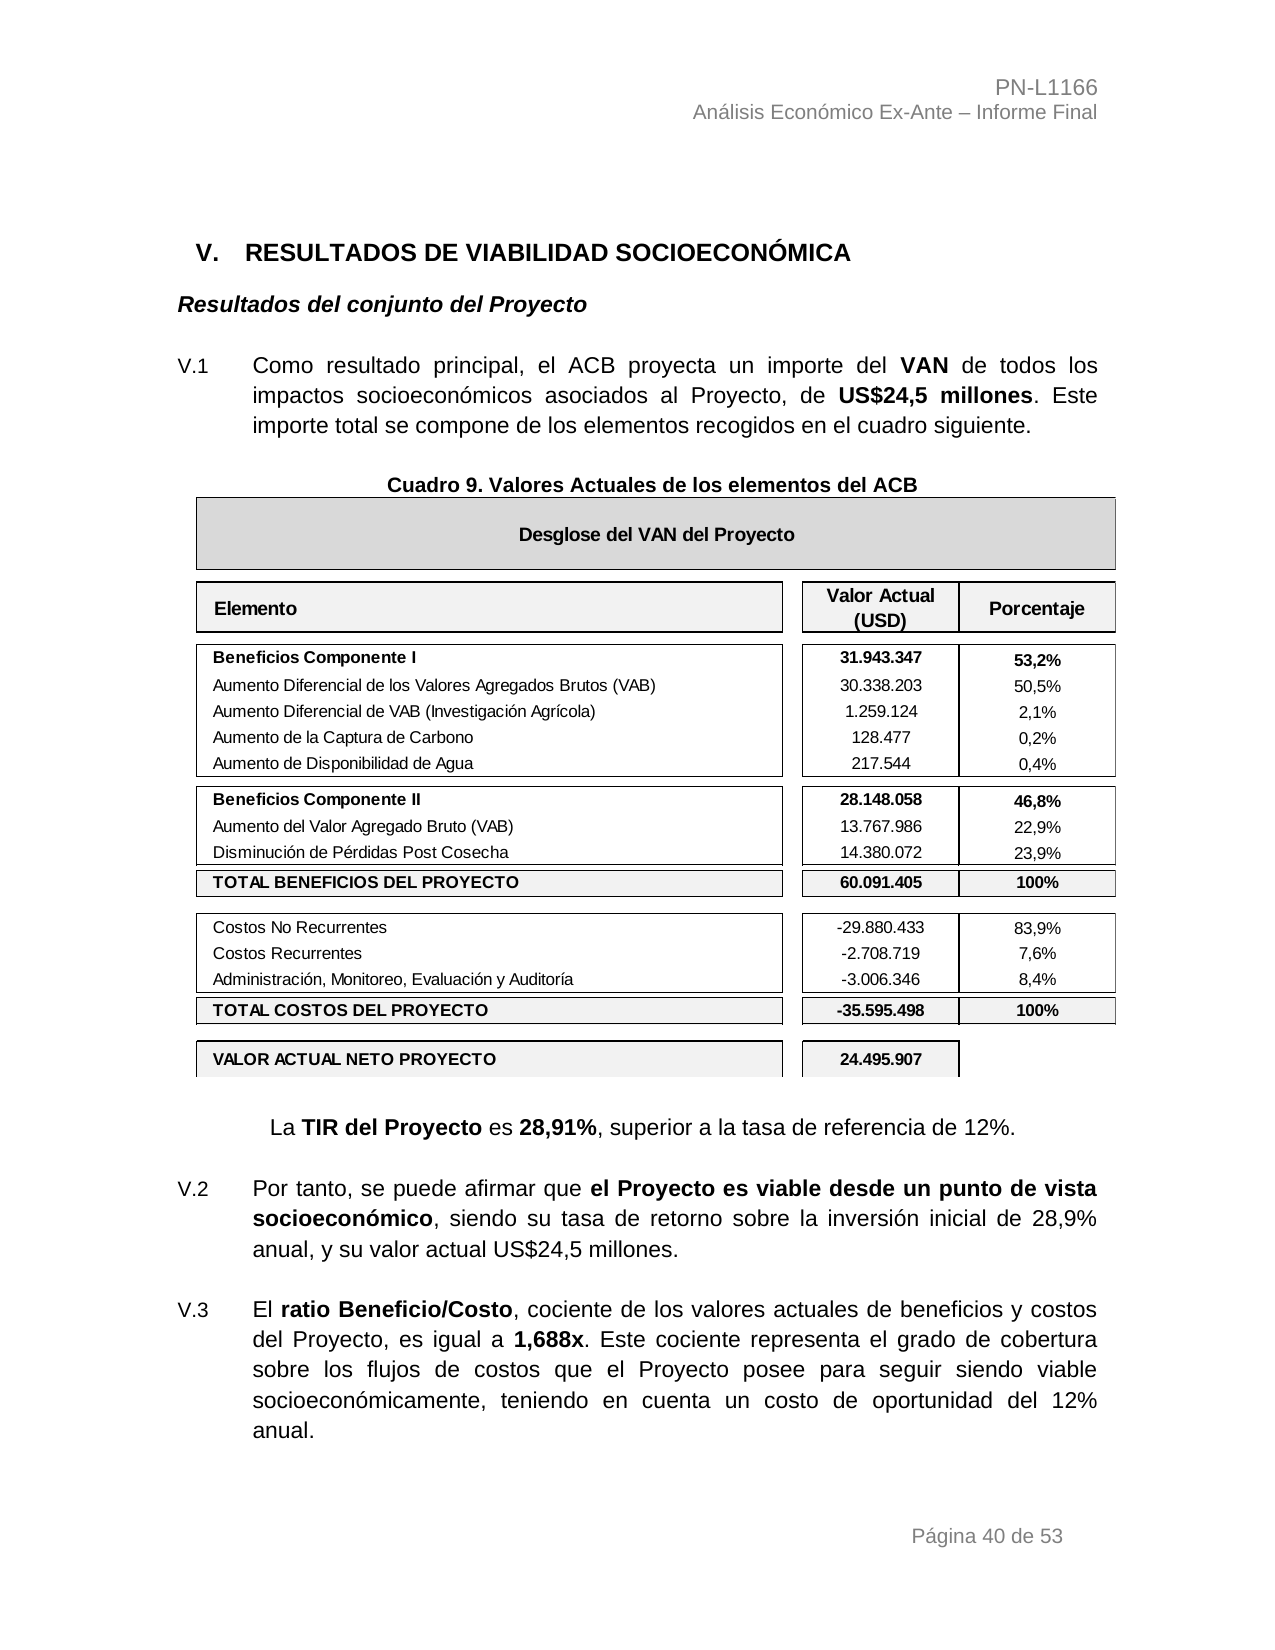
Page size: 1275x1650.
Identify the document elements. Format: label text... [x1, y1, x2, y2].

text Cuadro 9. Valores Actuales de los elementos del ACB [207, 473, 1098, 497]
subtitle Resultados del conjunto del Proyecto [177, 291, 1098, 318]
text La TIR del Proyecto es 28,91%, superior a la tasa de referencia de 12%. [177, 1114, 1098, 1141]
list Como resultado principal, el ACB proyecta un importe del VAN de todos los impactos socioeconómicos asociados al Proyecto, de US$24,5 millones. Este importe total se compone de los elementos recogidos en el cuadro siguiente. [177, 352, 1098, 439]
subtitle RESULTADOS DE VIABILIDAD SOCIOECONÓMICA [177, 238, 1098, 266]
list Por tanto, se puede afirmar que el Proyecto es viable desde un punto de vista socioeconómico, siendo su tasa de retorno sobre la inversión inicial de 28,9% anual, y su valor actual US$24,5 millones. [177, 1175, 1098, 1262]
list El ratio Beneficio/Costo, cociente de los valores actuales de beneficios y costos del Proyecto, es igual a 1,688x. Este cociente representa el grado de cobertura sobre los flujos de costos que el Proyecto posee para seguir siendo viable socioeconómicamente, teniendo en cuenta un costo de oportunidad del 12% anual. [177, 1296, 1098, 1443]
